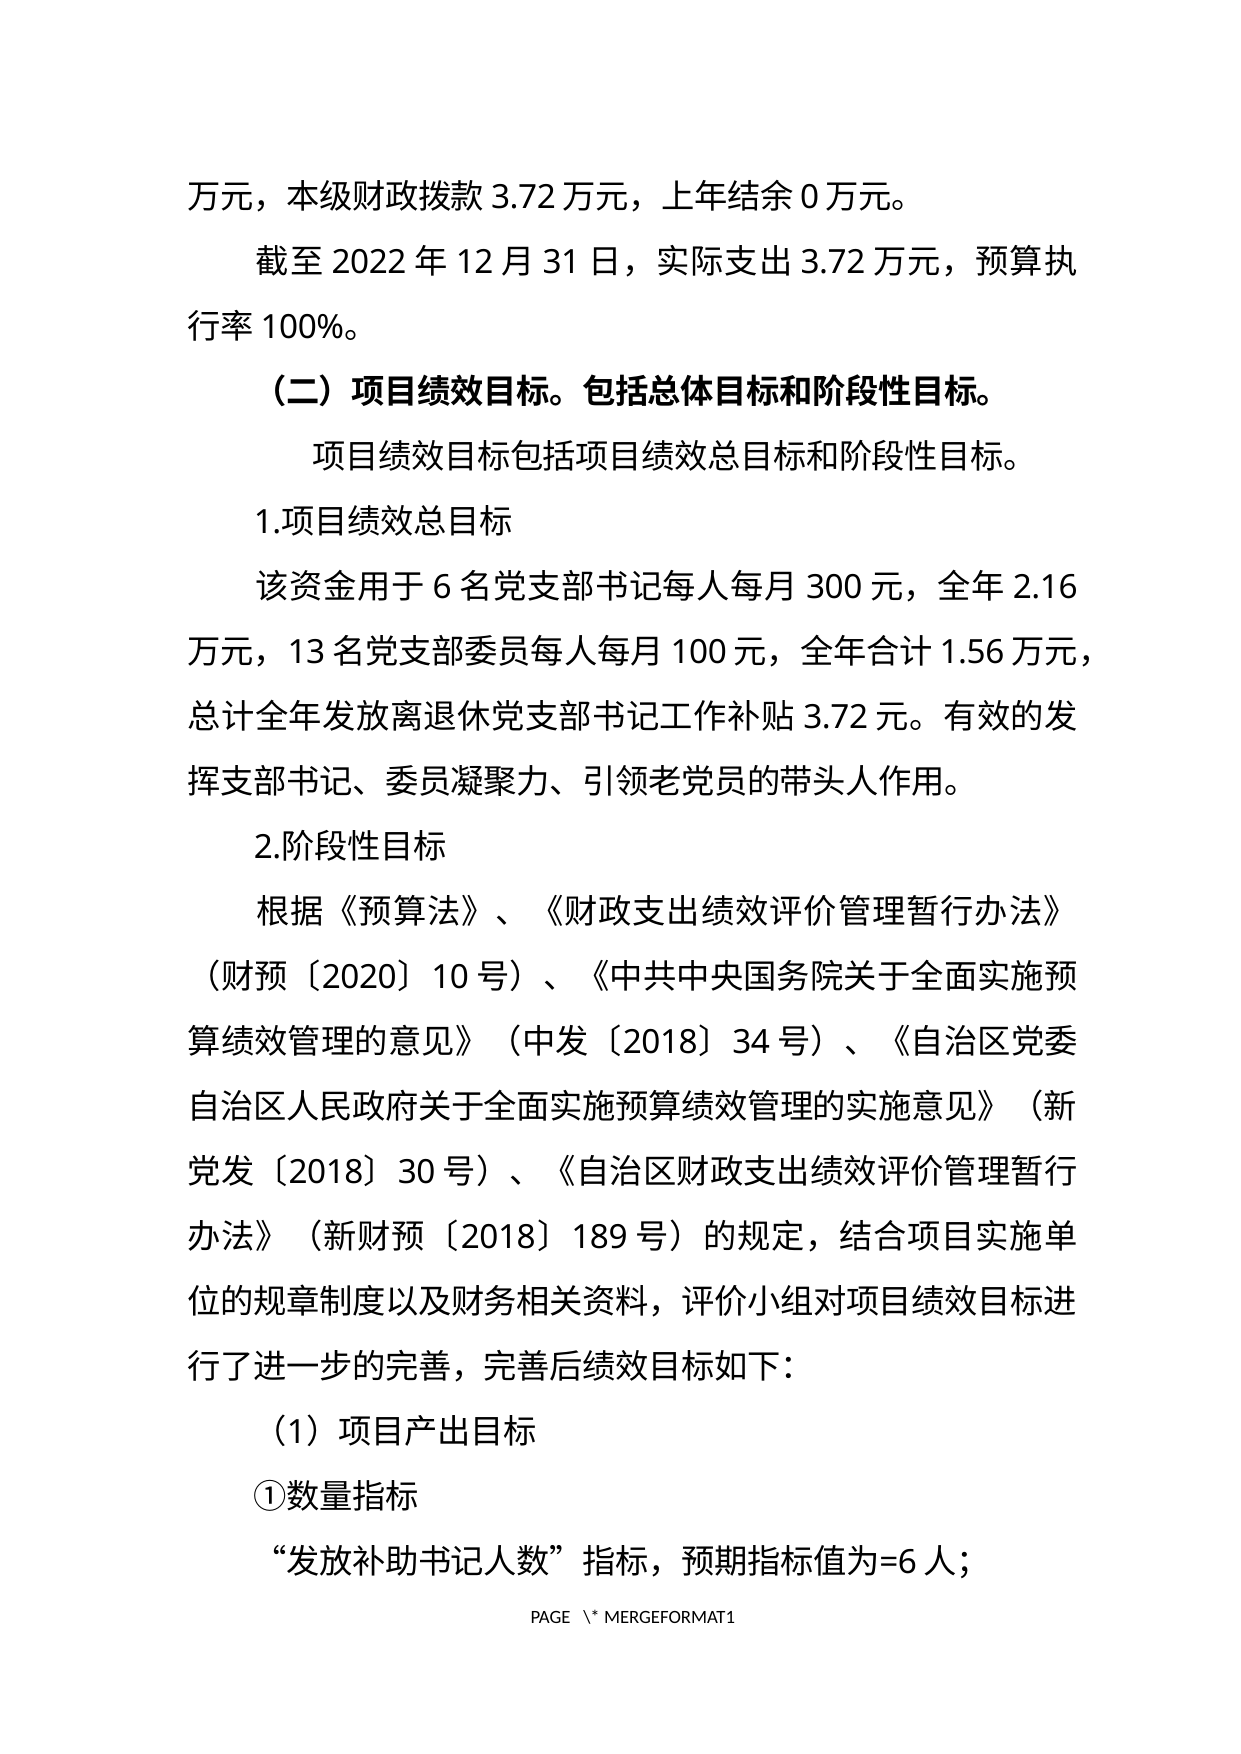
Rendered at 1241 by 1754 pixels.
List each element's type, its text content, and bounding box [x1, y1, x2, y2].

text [187, 422, 1078, 1592]
text （二）项目绩效目标。包括总体目标和阶段性目标。 [187, 357, 1078, 422]
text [187, 162, 1078, 357]
